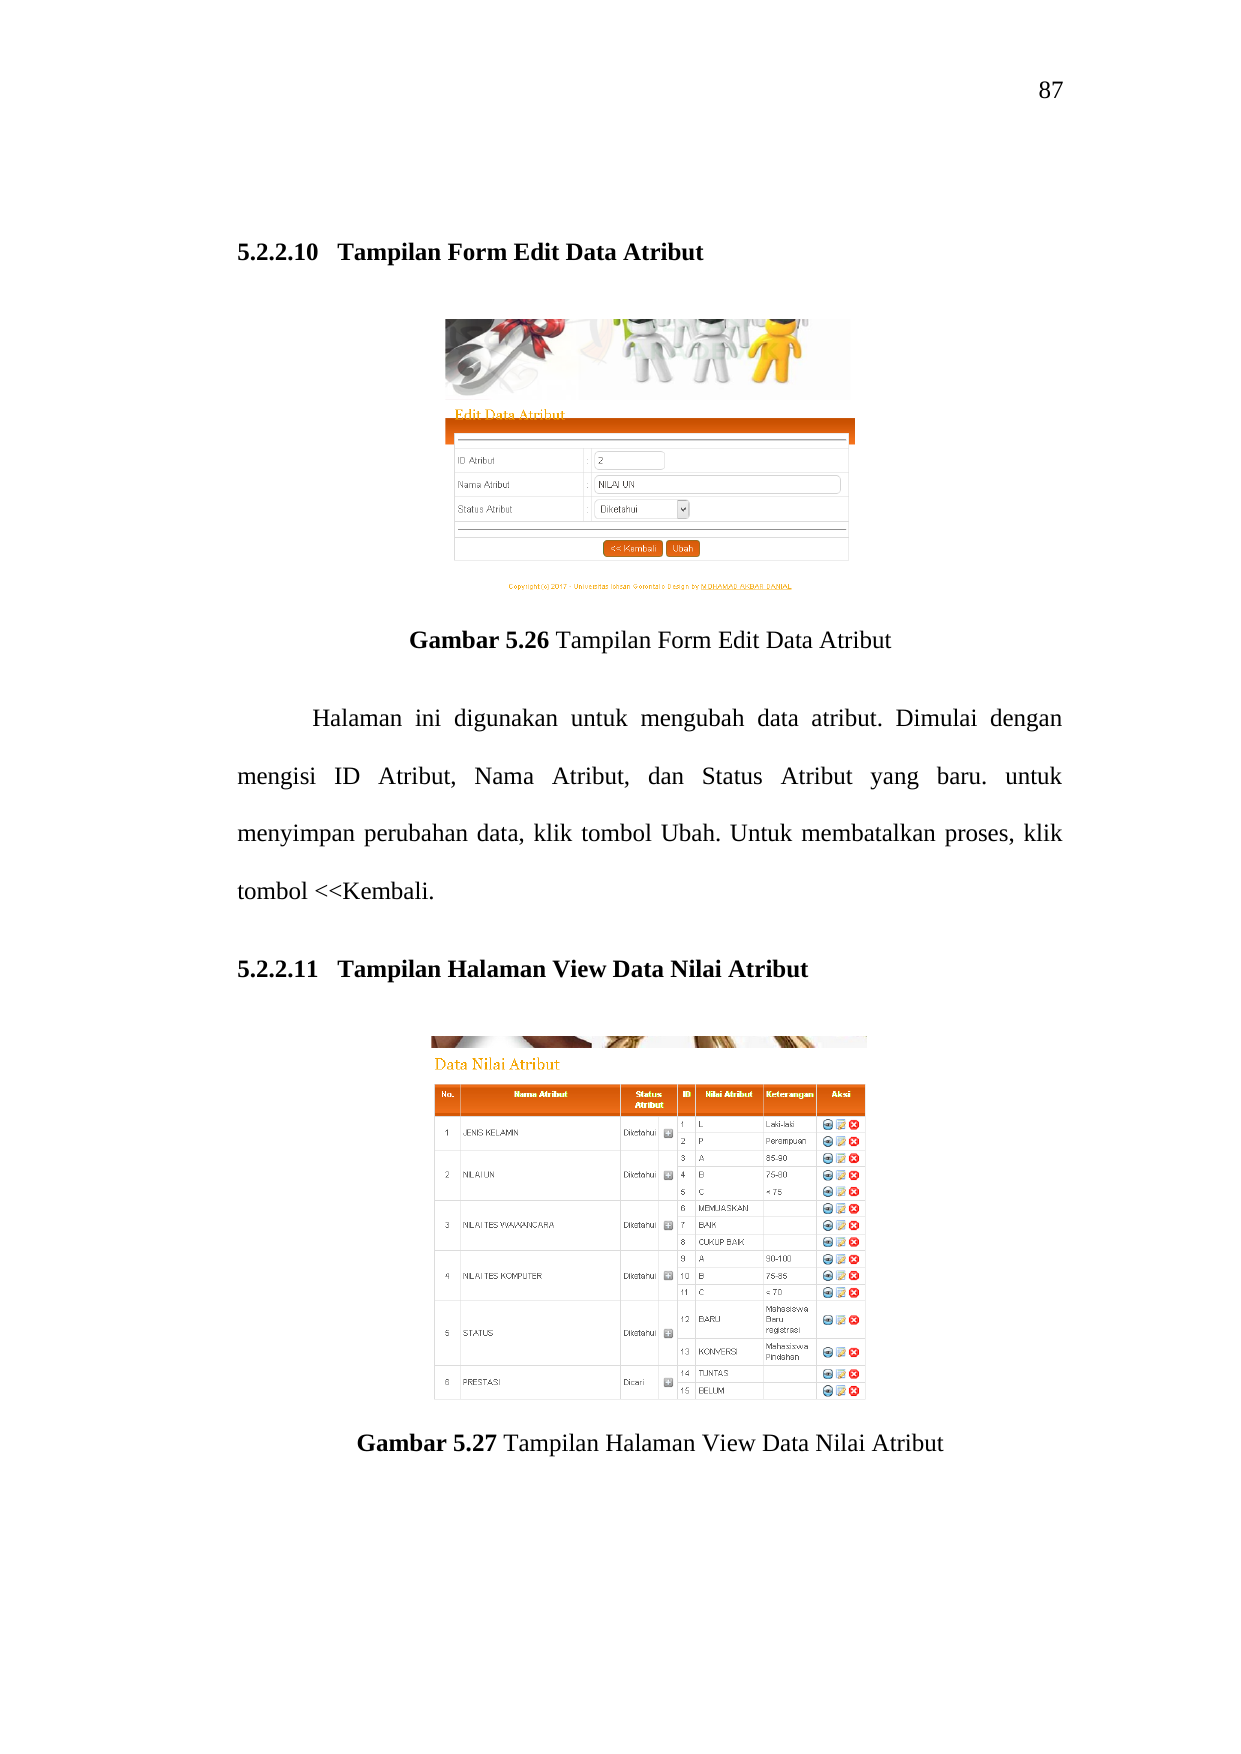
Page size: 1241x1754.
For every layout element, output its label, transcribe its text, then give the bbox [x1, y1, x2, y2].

subtitle Tampilan Form Edit Data Atribut [237, 237, 1063, 266]
picture [445, 319, 855, 600]
picture [431, 1036, 869, 1403]
subtitle Tampilan Halaman View Data Nilai Atribut [237, 954, 1063, 983]
text Halaman ini digunakan untuk mengubah data atribut. Dimulai dengan mengisi ID Atribut, Nama Atribut, dan Status Atribut yang baru. untuk menyimpan perubahan data, klik tombol Ubah. Untuk membatalkan proses, klik tombol <<Kembali. [237, 703, 1063, 904]
